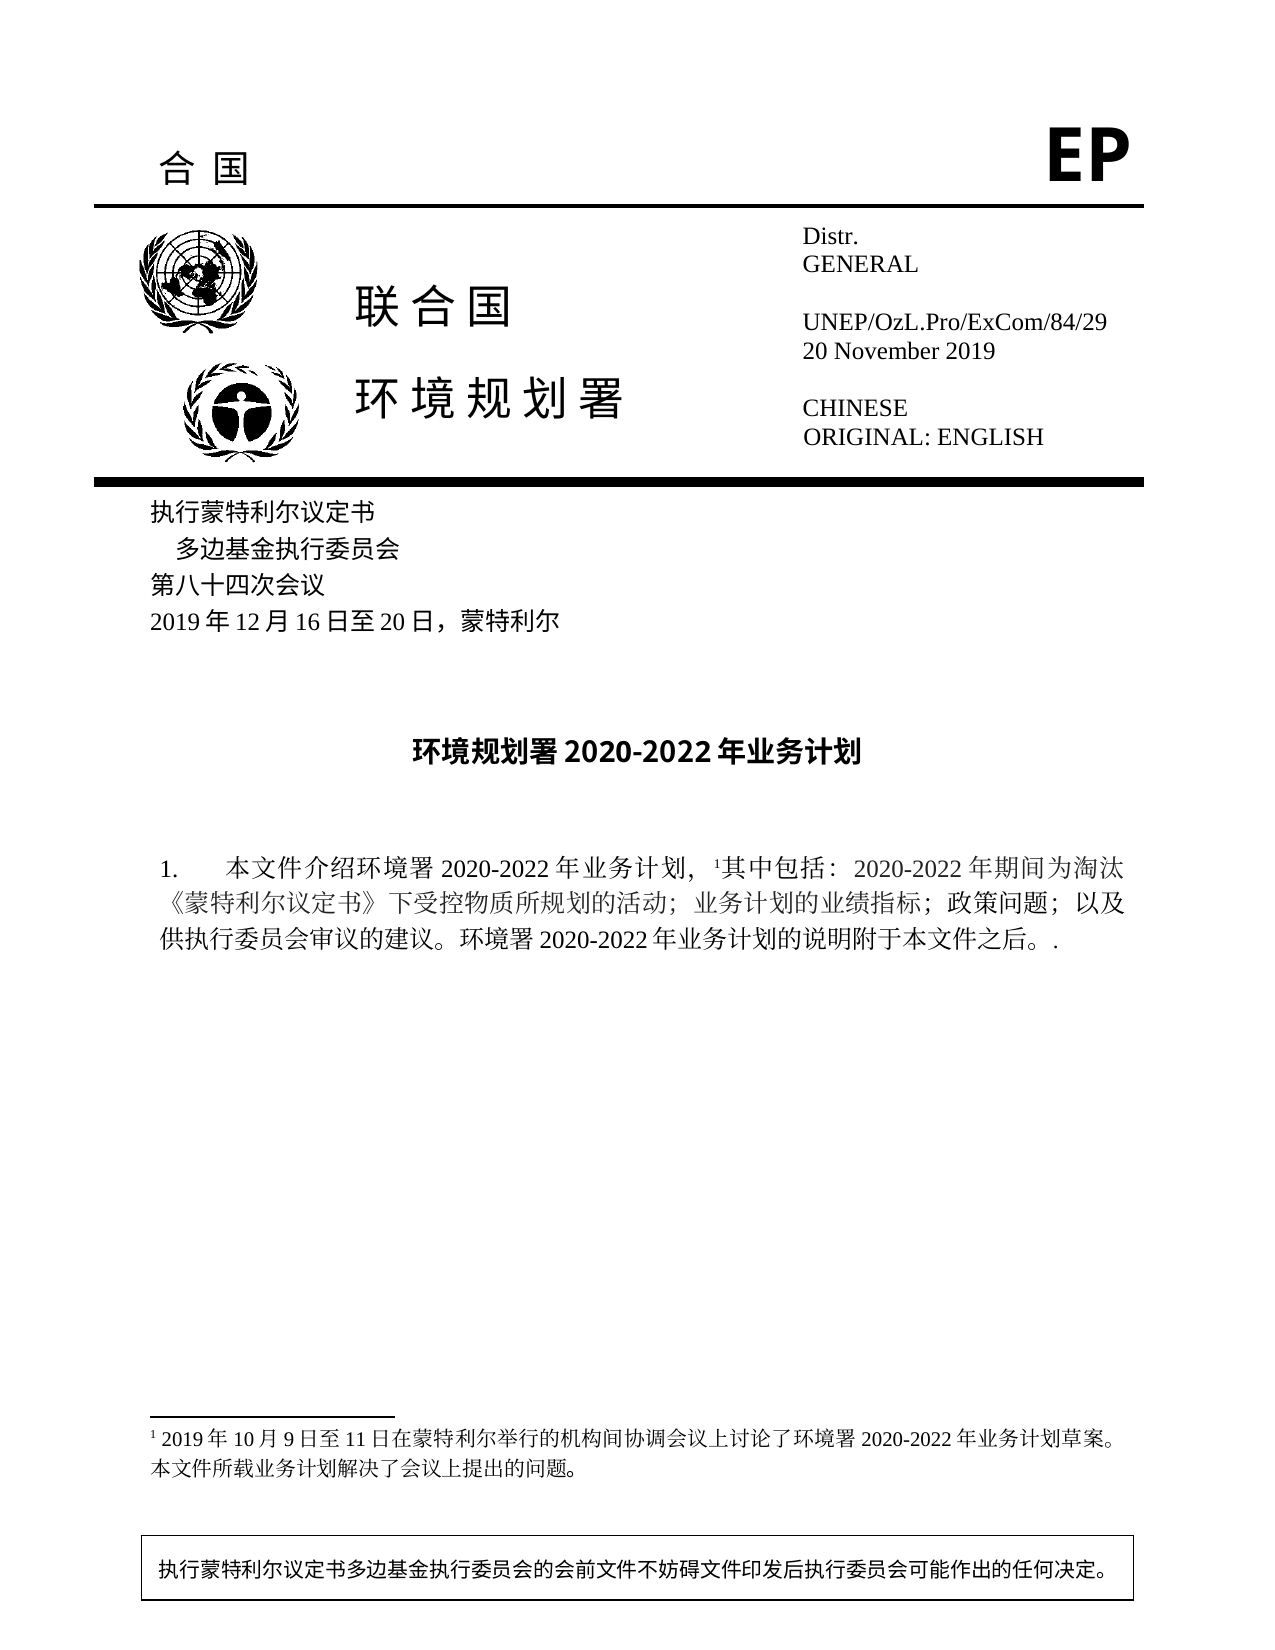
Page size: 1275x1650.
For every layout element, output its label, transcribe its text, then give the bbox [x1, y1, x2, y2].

text 2019年12月16日至20日，蒙特利尔 [150, 602, 1125, 638]
table_cell 联 合 国 环 境 规 划 署 [309, 208, 757, 477]
text 多边基金执行委员会 [150, 529, 1125, 565]
subtitle 本文件介绍环境署2020-2022年业务计划，其中包括：2020-2022年期间为淘汰《蒙特利尔议定书》下受控物质所规划的活动；业务计划的业绩指标；政策问题；以及供执行委员会审议的建议。环境署2020-2022年业务计划的说明附于本文件之后。. [159, 848, 1125, 956]
title 环境规划署2020-2022年业务计划 [150, 728, 1125, 771]
picture [180, 358, 302, 466]
table_cell [94, 208, 309, 477]
table_cell Distr. GENERAL UNEP/OzL.Pro/ExCom/84/29 20 November 2019 CHINESE ORIGINAL: ENGLISH [758, 208, 1144, 477]
text 第八十四次会议 [150, 565, 1125, 602]
text 执行蒙特利尔议定书 [150, 493, 1125, 529]
table_header 合 国 [94, 101, 696, 203]
table_header EP [696, 101, 1144, 203]
